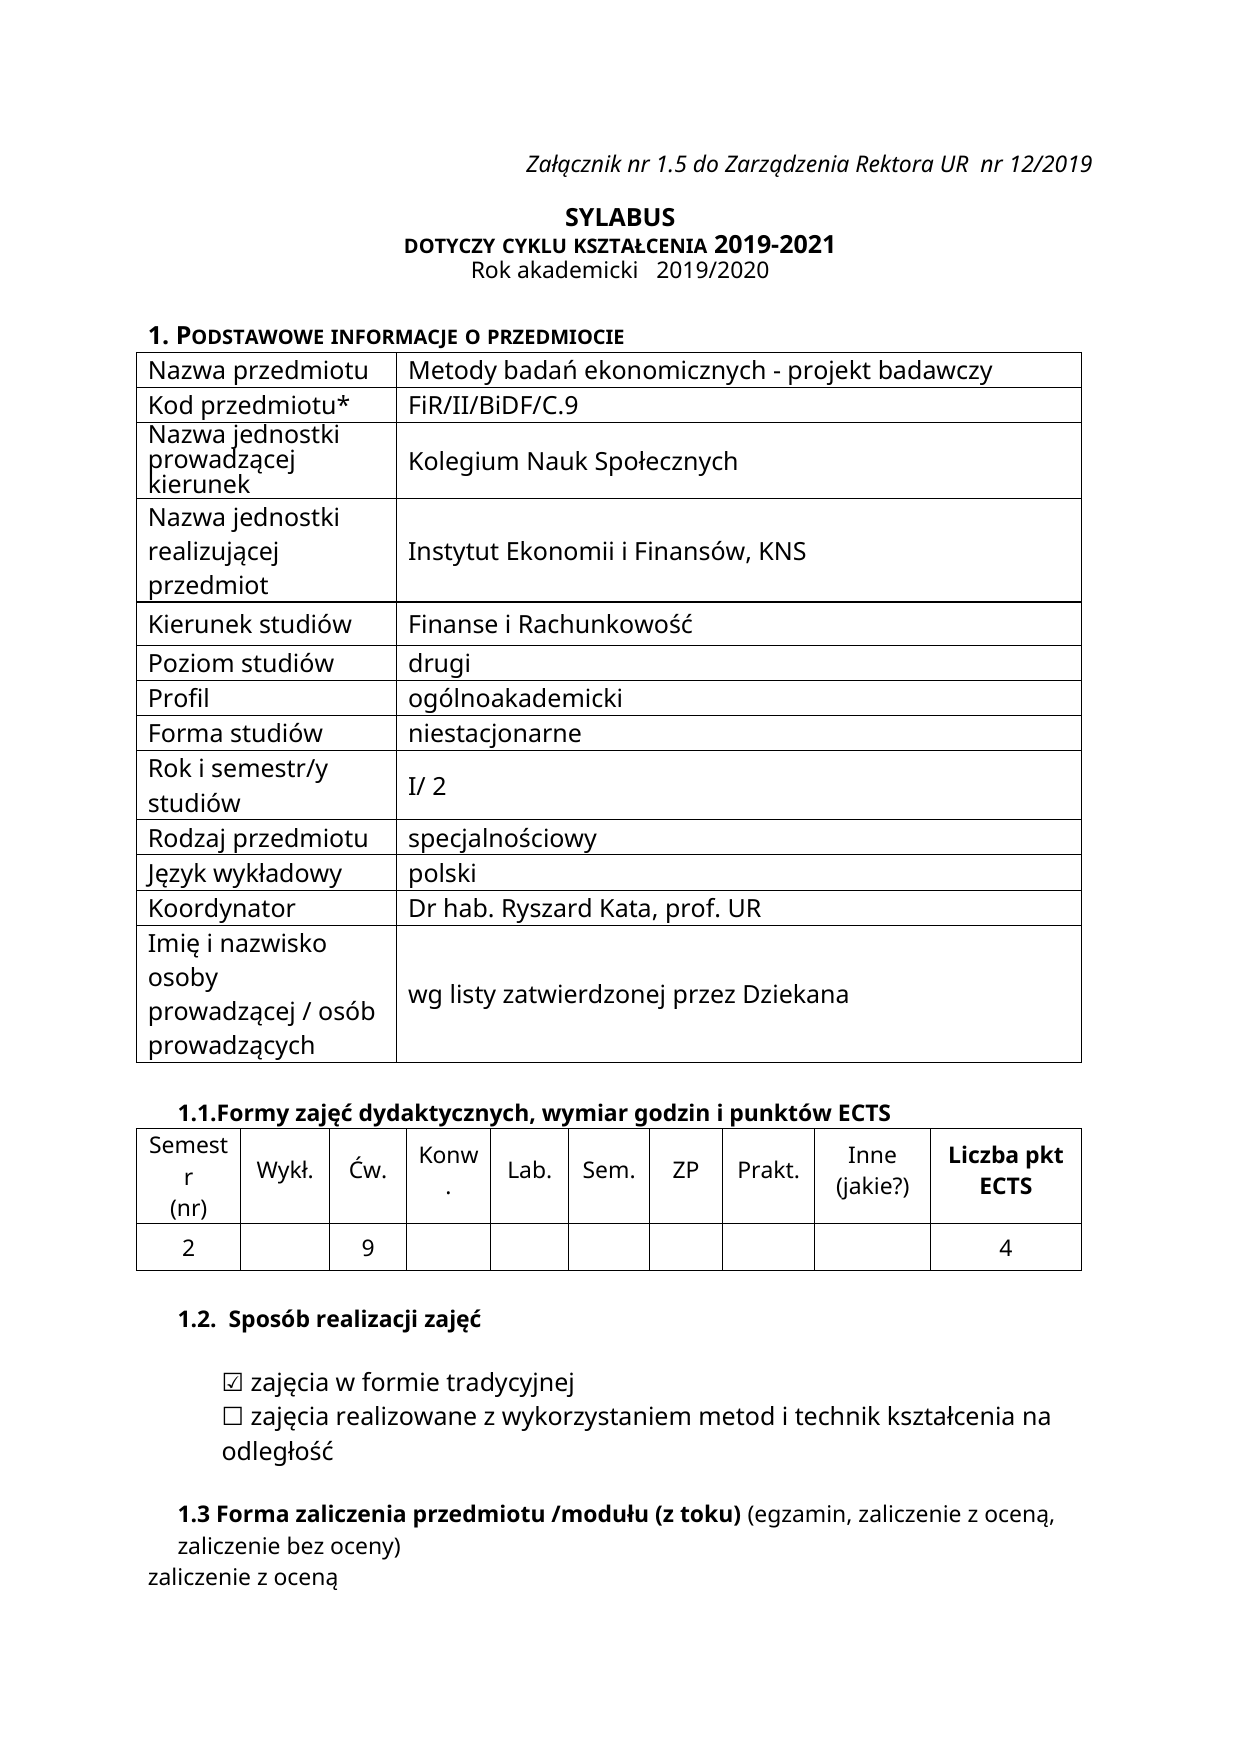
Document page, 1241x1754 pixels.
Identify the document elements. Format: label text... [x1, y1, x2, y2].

table_cell FiR/II/BiDF/C.9 [397, 388, 1081, 422]
text 1.2. Sposób realizacji zajęć [177, 1302, 1093, 1334]
table_cell Koordynator [137, 891, 396, 924]
table_cell Rodzaj przedmiotu [137, 820, 396, 854]
table_cell Kolegium Nauk Społecznych [397, 423, 1081, 498]
table_cell Forma studiów [137, 716, 396, 750]
table_cell Imię i nazwisko osoby prowadzącej / osób prowadzących [137, 926, 396, 1062]
table_cell 9 [330, 1224, 406, 1270]
table_cell Nazwa jednostki prowadzącej kierunek [137, 423, 396, 498]
table_cell Dr hab. Ryszard Kata, prof. UR [397, 891, 1081, 924]
table_cell 4 [931, 1224, 1081, 1270]
table_header Sem. [569, 1129, 649, 1223]
table_cell polski [397, 855, 1081, 889]
table_cell wg listy zatwierdzonej przez Dziekana [397, 926, 1081, 1062]
text Rok akademicki 2019/2020 [148, 259, 1093, 284]
text 1.1.Formy zajęć dydaktycznych, wymiar godzin i punktów ECTS [177, 1097, 1093, 1128]
table_header ZP [650, 1129, 722, 1223]
table_cell [815, 1224, 930, 1270]
table_header Konw. [407, 1129, 490, 1223]
text dotyczy cyklu kształcenia 2019-2021 [148, 234, 1093, 259]
text zaliczenie z oceną [148, 1561, 1093, 1592]
table_cell Rok i semestr/y studiów [137, 751, 396, 819]
text SYLABUS [148, 200, 1093, 234]
table_header Metody badań ekonomicznych - projekt badawczy [397, 353, 1081, 387]
table_cell Poziom studiów [137, 646, 396, 680]
table_header Semestr (nr) [137, 1129, 240, 1223]
table_cell [569, 1224, 649, 1270]
table_header Lab. [491, 1129, 568, 1223]
text ☑ zajęcia w formie tradycyjnej [221, 1365, 1093, 1399]
text Załącznik nr 1.5 do Zarządzenia Rektora UR nr 12/2019 [148, 148, 1093, 179]
table_cell ogólnoakademicki [397, 681, 1081, 715]
text ☐ zajęcia realizowane z wykorzystaniem metod i technik kształcenia na odległość [221, 1399, 1093, 1467]
text 1.3 Forma zaliczenia przedmiotu /modułu (z toku) (egzamin, zaliczenie z oceną, zaliczenie bez oceny) [177, 1498, 1093, 1561]
table_cell [407, 1224, 490, 1270]
table_cell [241, 1224, 329, 1270]
table_header Nazwa przedmiotu [137, 353, 396, 387]
table_cell [723, 1224, 814, 1270]
table_header Wykł. [241, 1129, 329, 1223]
table_cell I/ 2 [397, 751, 1081, 819]
table_cell specjalnościowy [397, 820, 1081, 854]
table_cell niestacjonarne [397, 716, 1081, 750]
table_cell Nazwa jednostki realizującej przedmiot [137, 499, 396, 601]
table_cell Instytut Ekonomii i Finansów, KNS [397, 499, 1081, 601]
text 1. Podstawowe informacje o przedmiocie [148, 318, 1093, 352]
table_cell 2 [137, 1224, 240, 1270]
table_cell Kierunek studiów [137, 603, 396, 645]
table_cell drugi [397, 646, 1081, 680]
table_cell Finanse i Rachunkowość [397, 603, 1081, 645]
table_header Liczba pkt ECTS [931, 1129, 1081, 1223]
table_header Ćw. [330, 1129, 406, 1223]
table_header Inne (jakie?) [815, 1129, 930, 1223]
table_cell Kod przedmiotu* [137, 388, 396, 422]
table_cell Profil [137, 681, 396, 715]
table_cell [491, 1224, 568, 1270]
table_header Prakt. [723, 1129, 814, 1223]
table_cell [650, 1224, 722, 1270]
table_cell Język wykładowy [137, 855, 396, 889]
